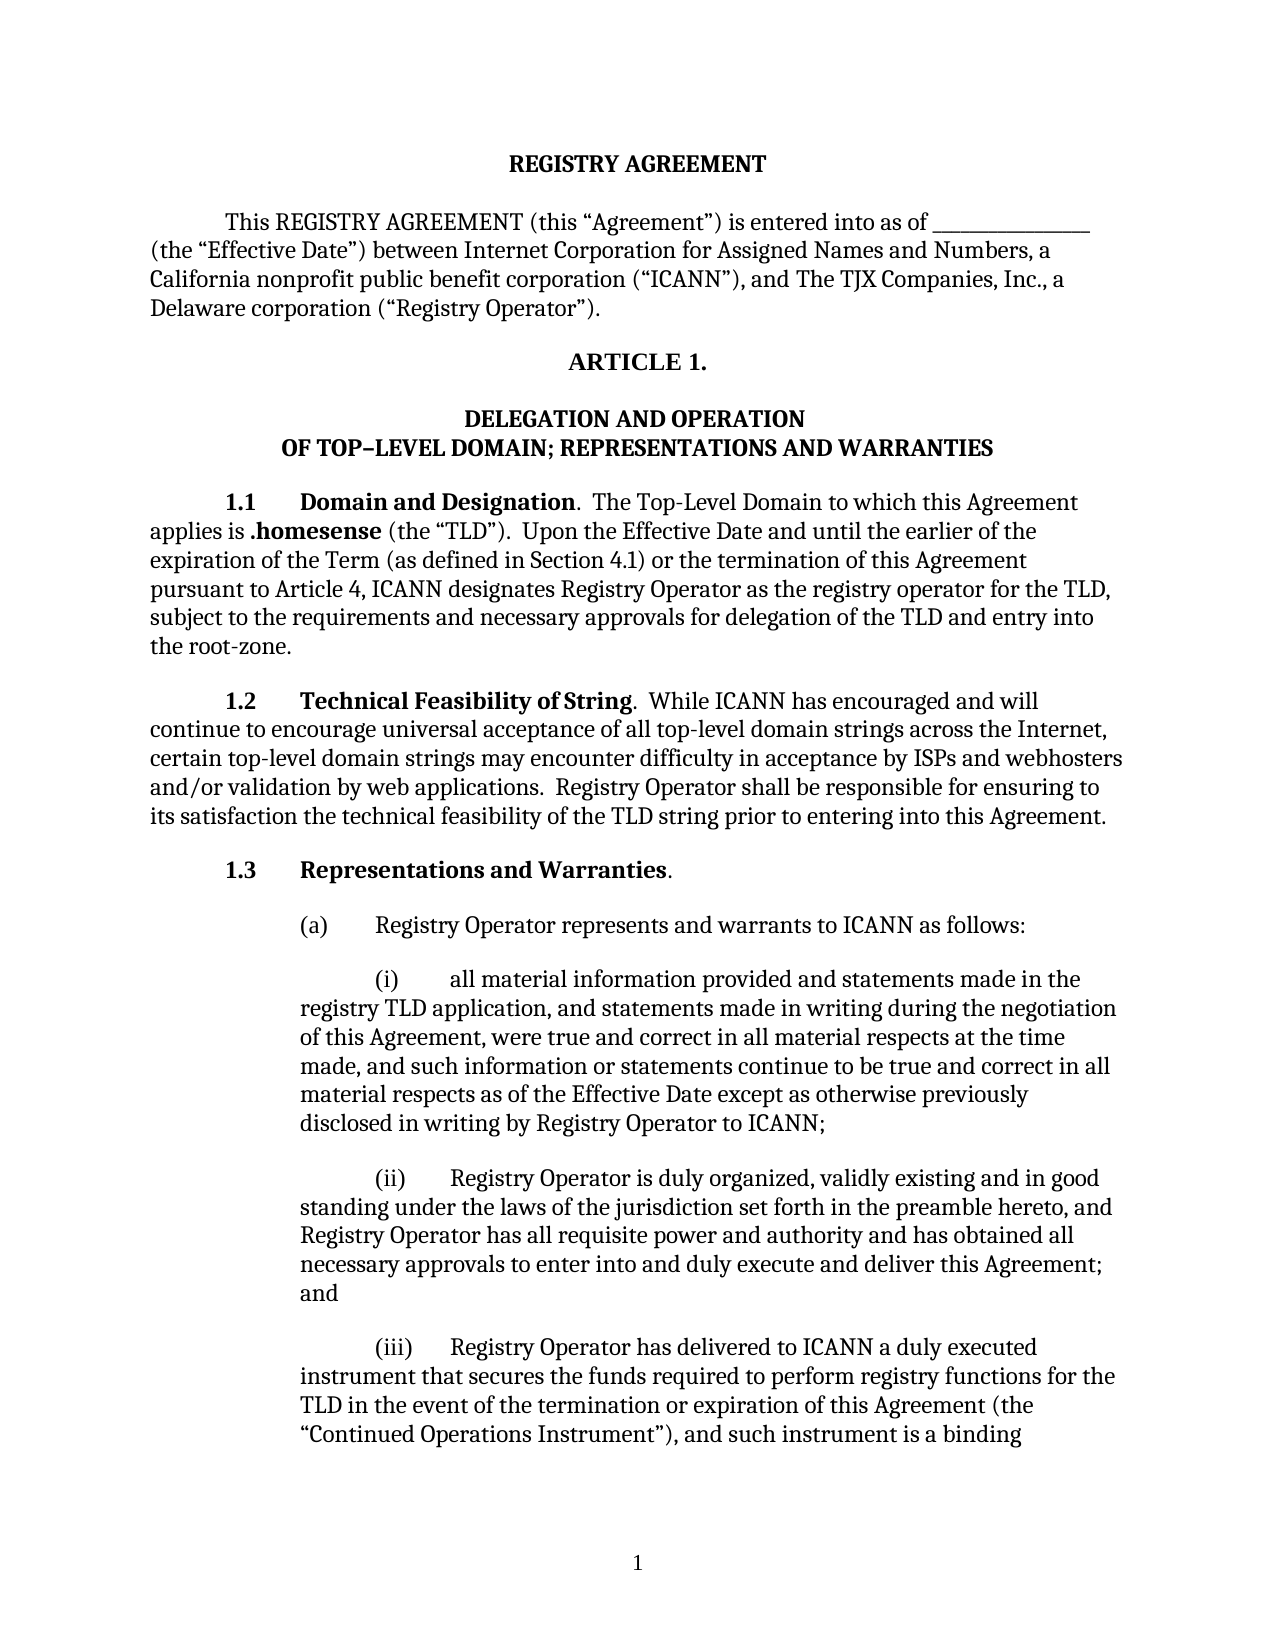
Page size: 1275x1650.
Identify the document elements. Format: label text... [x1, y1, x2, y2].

text all material information provided and statements made in the registry TLD application, and statements made in writing during the negotiation of this Agreement, were true and correct in all material respects at the time made, and such information or statements continue to be true and correct in all material respects as of the Effective Date except as otherwise previously disclosed in writing by Registry Operator to ICANN; [300, 964, 1125, 1138]
text Registry Operator is duly organized, validly existing and in good standing under the laws of the jurisdiction set forth in the preamble hereto, and Registry Operator has all requisite power and authority and has obtained all necessary approvals to enter into and duly execute and deliver this Agreement; and [300, 1163, 1125, 1307]
text This REGISTRY AGREEMENT (this “Agreement”) is entered into as of _________________ (the “Effective Date”) between Internet Corporation for Assigned Names and Numbers, a California nonprofit public benefit corporation (“ICANN”), and The TJX Companies, Inc., a Delaware corporation (“Registry Operator”). [150, 207, 1125, 322]
text Domain and Designation. The Top-Level Domain to which this Agreement applies is .homesense (the “TLD”). Upon the Effective Date and until the earlier of the expiration of the Term (as defined in Section 4.1) or the termination of this Agreement pursuant to Article 4, ICANN designates Registry Operator as the registry operator for the TLD, subject to the requirements and necessary approvals for delegation of the TLD and entry into the root-zone. [150, 487, 1125, 661]
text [300, 1332, 1125, 1448]
text DELEGATION AND OPERATION OF TOP–LEVEL DOMAIN; REPRESENTATIONS AND WARRANTIES [150, 347, 1125, 462]
title REGISTRY AGREEMENT [150, 150, 1125, 179]
text Technical Feasibility of String. While ICANN has encouraged and will continue to encourage universal acceptance of all top-level domain strings across the Internet, certain top-level domain strings may encounter difficulty in acceptance by ISPs and webhosters and/or validation by web applications. Registry Operator shall be responsible for ensuring to its satisfaction the technical feasibility of the TLD string prior to entering into this Agreement. [150, 686, 1125, 830]
text Registry Operator represents and warrants to ICANN as follows: [150, 910, 1125, 939]
text Representations and Warranties. [150, 855, 1125, 885]
